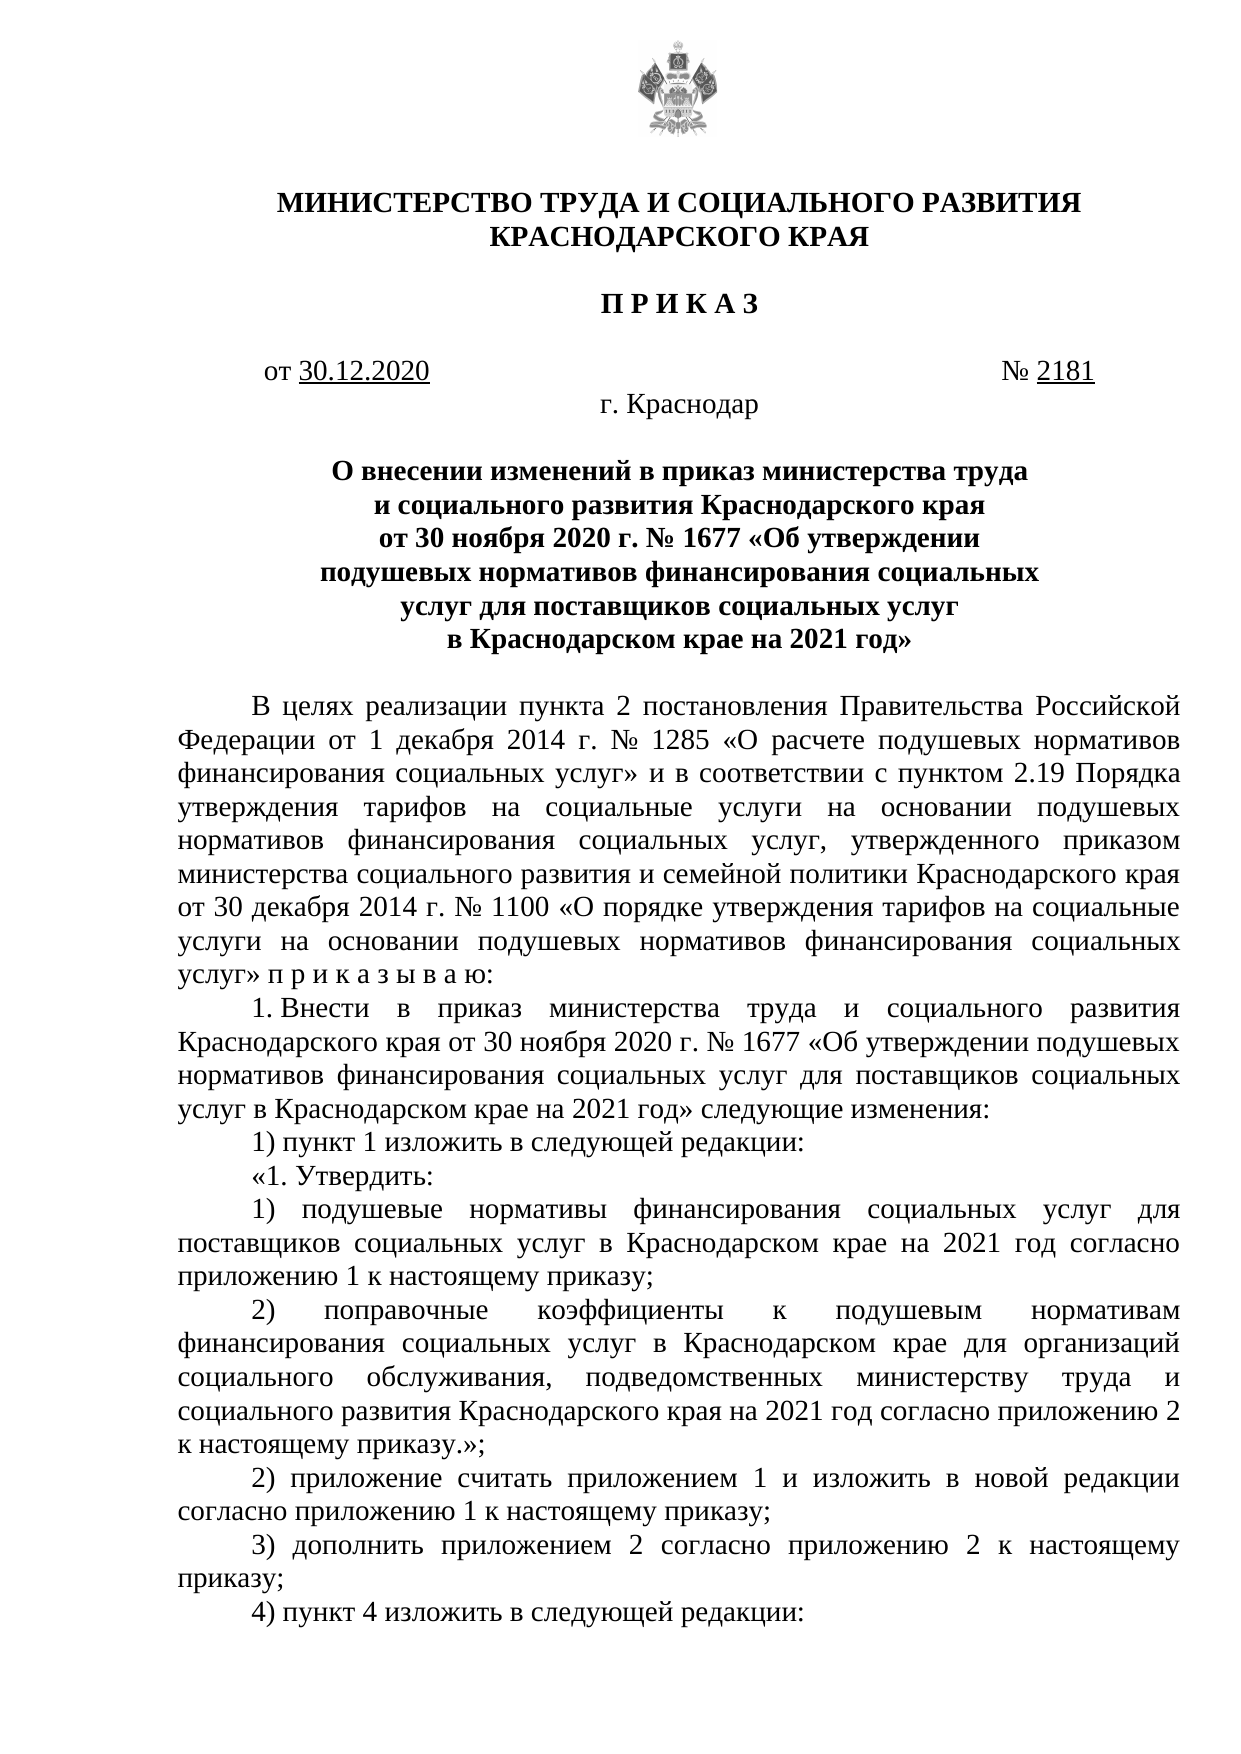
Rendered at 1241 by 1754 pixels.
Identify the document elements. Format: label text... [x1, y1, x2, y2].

text 3) дополнить приложением 2 согласно приложению 2 к настоящему приказу; [177, 1527, 1181, 1594]
text г. Краснодар [177, 386, 1181, 420]
text 2) поправочные коэффициенты к подушевым нормативам финансирования социальных услуг в Краснодарском крае для организаций социального обслуживания, подведомственных министерству труда и социального развития Краснодарского края на 2021 год согласно приложению 2 к настоящему приказу.»; [177, 1292, 1181, 1460]
subtitle от 30 ноября 2020 г. № 1677 «Об утверждении [236, 521, 1123, 554]
text КРАСНОДАРСКОГО КРАЯ [177, 219, 1181, 252]
text 4) пункт 4 изложить в следующей редакции: [177, 1594, 1181, 1627]
text 1) подушевые нормативы финансирования социальных услуг для поставщиков социальных услуг в Краснодарском крае на 2021 год согласно приложению 1 к настоящему приказу; [177, 1191, 1181, 1292]
text 2) приложение считать приложением 1 и изложить в новой редакции согласно приложению 1 к настоящему приказу; [177, 1460, 1181, 1527]
subtitle услуг для поставщиков социальных услуг [236, 588, 1123, 621]
subtitle и социального развития Краснодарского края [236, 487, 1123, 521]
text 1. Внести в приказ министерства труда и социального развития Краснодарского края от 30 ноября 2020 г. № 1677 «Об утверждении подушевых нормативов финансирования социальных услуг для поставщиков социальных услуг в Краснодарском крае на 2021 год» следующие изменения: [177, 990, 1181, 1124]
text П Р И К А З [177, 286, 1181, 319]
text «1. Утвердить: [177, 1158, 1181, 1191]
subtitle в Краснодарском крае на 2021 год» [236, 621, 1123, 655]
subtitle В целях реализации пункта 2 постановления Правительства Российской Федерации от 1 декабря 2014 г. № 1285 «О расчете подушевых нормативов финансирования социальных услуг» и в соответствии с пунктом 2.19 Порядка утверждения тарифов на социальные услуги на основании подушевых нормативов финансирования социальных услуг, утвержденного приказом министерства социального развития и семейной политики Краснодарского края от 30 декабря 2014 г. № 1100 «О порядке утверждения тарифов на социальные услуги на основании подушевых нормативов финансирования социальных услуг» п р и к а з ы в а ю: [177, 688, 1181, 990]
subtitle подушевых нормативов финансирования социальных [236, 554, 1123, 588]
text МИНИСТЕРСТВО ТРУДА И СОЦИАЛЬНОГО РАЗВИТИЯ [177, 185, 1181, 219]
text от 30.12.2020 № 2181 [177, 353, 1181, 386]
text 1) пункт 1 изложить в следующей редакции: [177, 1124, 1181, 1158]
subtitle О внесении изменений в приказ министерства труда [236, 453, 1123, 487]
